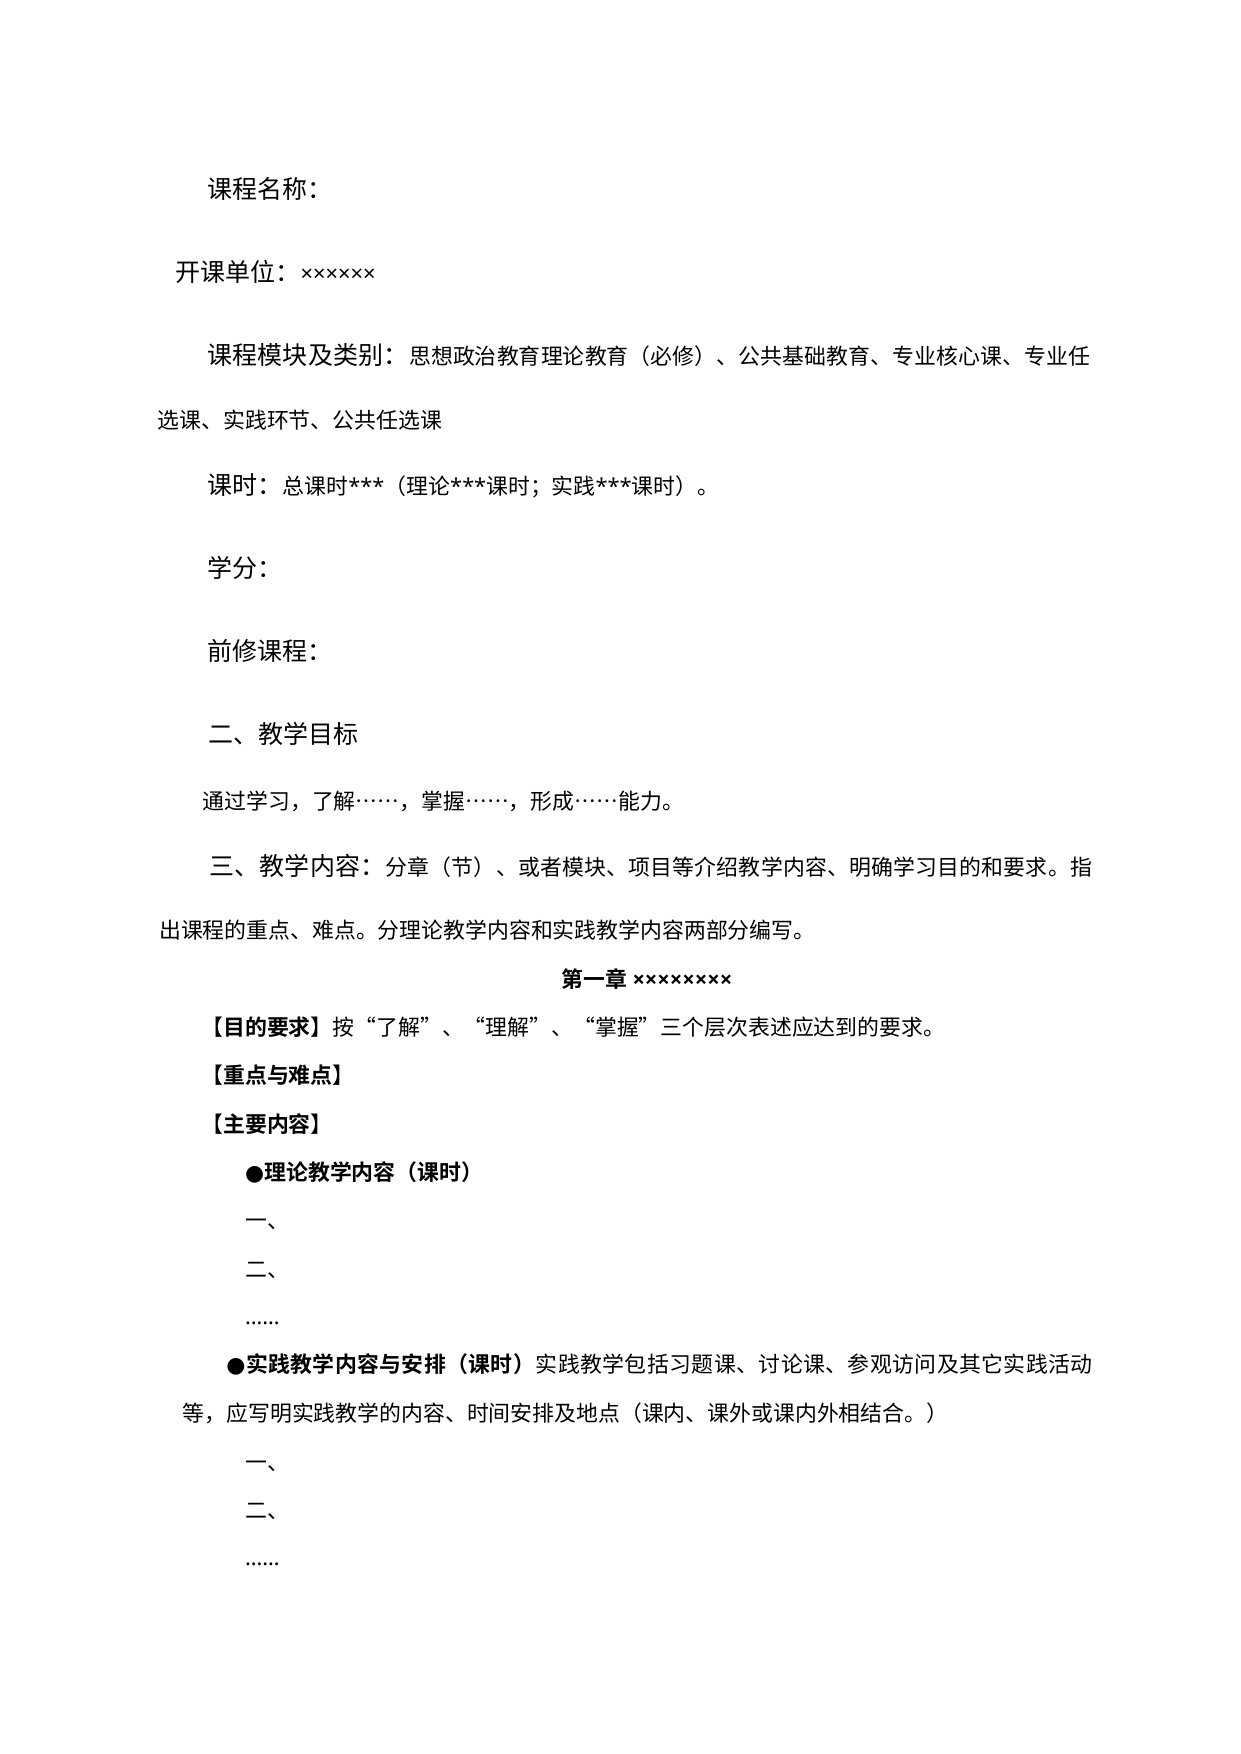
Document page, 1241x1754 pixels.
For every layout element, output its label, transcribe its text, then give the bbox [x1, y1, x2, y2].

text 三、教学内容：分章（节）、或者模块、项目等介绍教学内容、明确学习目的和要求。指出课程的重点、难点。分理论教学内容和实践教学内容两部分编写。 [159, 832, 1092, 946]
text 通过学习，了解……，掌握……，形成……能力。 [159, 783, 1092, 816]
text 一、 [245, 1444, 1092, 1477]
text ●实践教学内容与安排（课时）实践教学包括习题课、讨论课、参观访问及其它实践活动等，应写明实践教学的内容、时间安排及地点（课内、课外或课内外相结合。） [182, 1347, 1092, 1428]
text …… [245, 1541, 1092, 1573]
text 课程名称： [157, 155, 1092, 220]
text 前修课程： [157, 617, 1092, 682]
text 开课单位：×××××× [148, 238, 1092, 303]
text 学分： [157, 534, 1092, 599]
text 一、 [245, 1203, 1092, 1236]
text 课程模块及类别：思想政治教育理论教育（必修）、公共基础教育、专业核心课、专业任选课、实践环节、公共任选课 [157, 321, 1092, 435]
text 二、 [245, 1492, 1092, 1525]
text 二、 [245, 1251, 1092, 1284]
text …… [245, 1300, 1092, 1332]
text 二、教学目标 [159, 700, 1092, 765]
text 【目的要求】按“了解”、“理解”、“掌握”三个层次表述应达到的要求。 [201, 1010, 1092, 1042]
text 课时：总课时***（理论***课时；实践***课时）。 [157, 451, 1092, 516]
text 【重点与难点】 [201, 1058, 1092, 1091]
text ●理论教学内容（课时） [245, 1155, 1092, 1187]
text 第一章 ×××××××× [201, 961, 1092, 994]
text 【主要内容】 [201, 1106, 1092, 1139]
